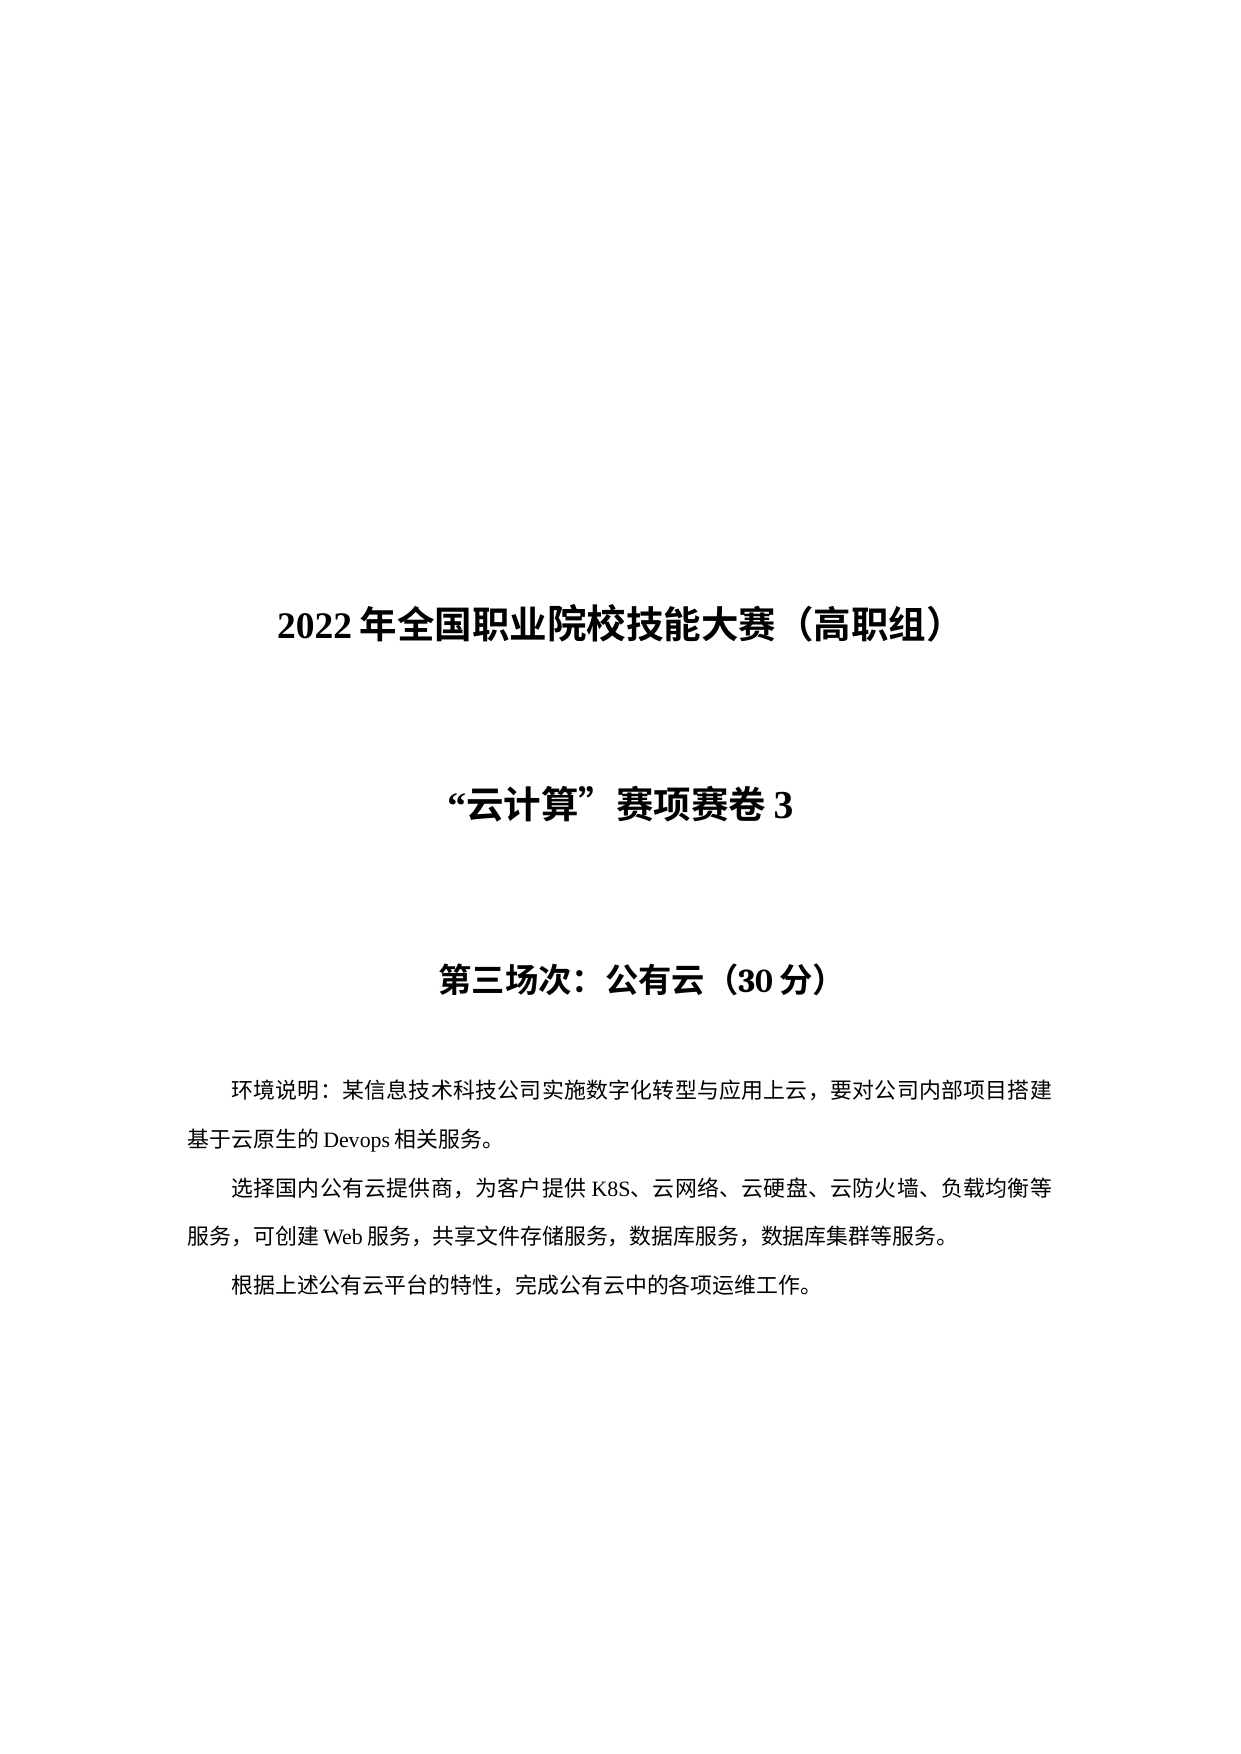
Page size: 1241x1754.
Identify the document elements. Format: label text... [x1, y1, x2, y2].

subtitle 第三场次：公有云（30分） [187, 946, 1053, 1011]
subtitle “云计算”赛项赛卷3 [187, 770, 1053, 835]
text 根据上述公有云平台的特性，完成公有云中的各项运维工作。 [187, 1267, 1053, 1300]
text 选择国内公有云提供商，为客户提供K8S、云网络、云硬盘、云防火墙、负载均衡等服务，可创建Web服务，共享文件存储服务，数据库服务，数据库集群等服务。 [187, 1170, 1053, 1251]
subtitle 2022年全国职业院校技能大赛（高职组） [187, 589, 1053, 654]
text 环境说明：某信息技术科技公司实施数字化转型与应用上云，要对公司内部项目搭建基于云原生的Devops相关服务。 [187, 1073, 1053, 1154]
